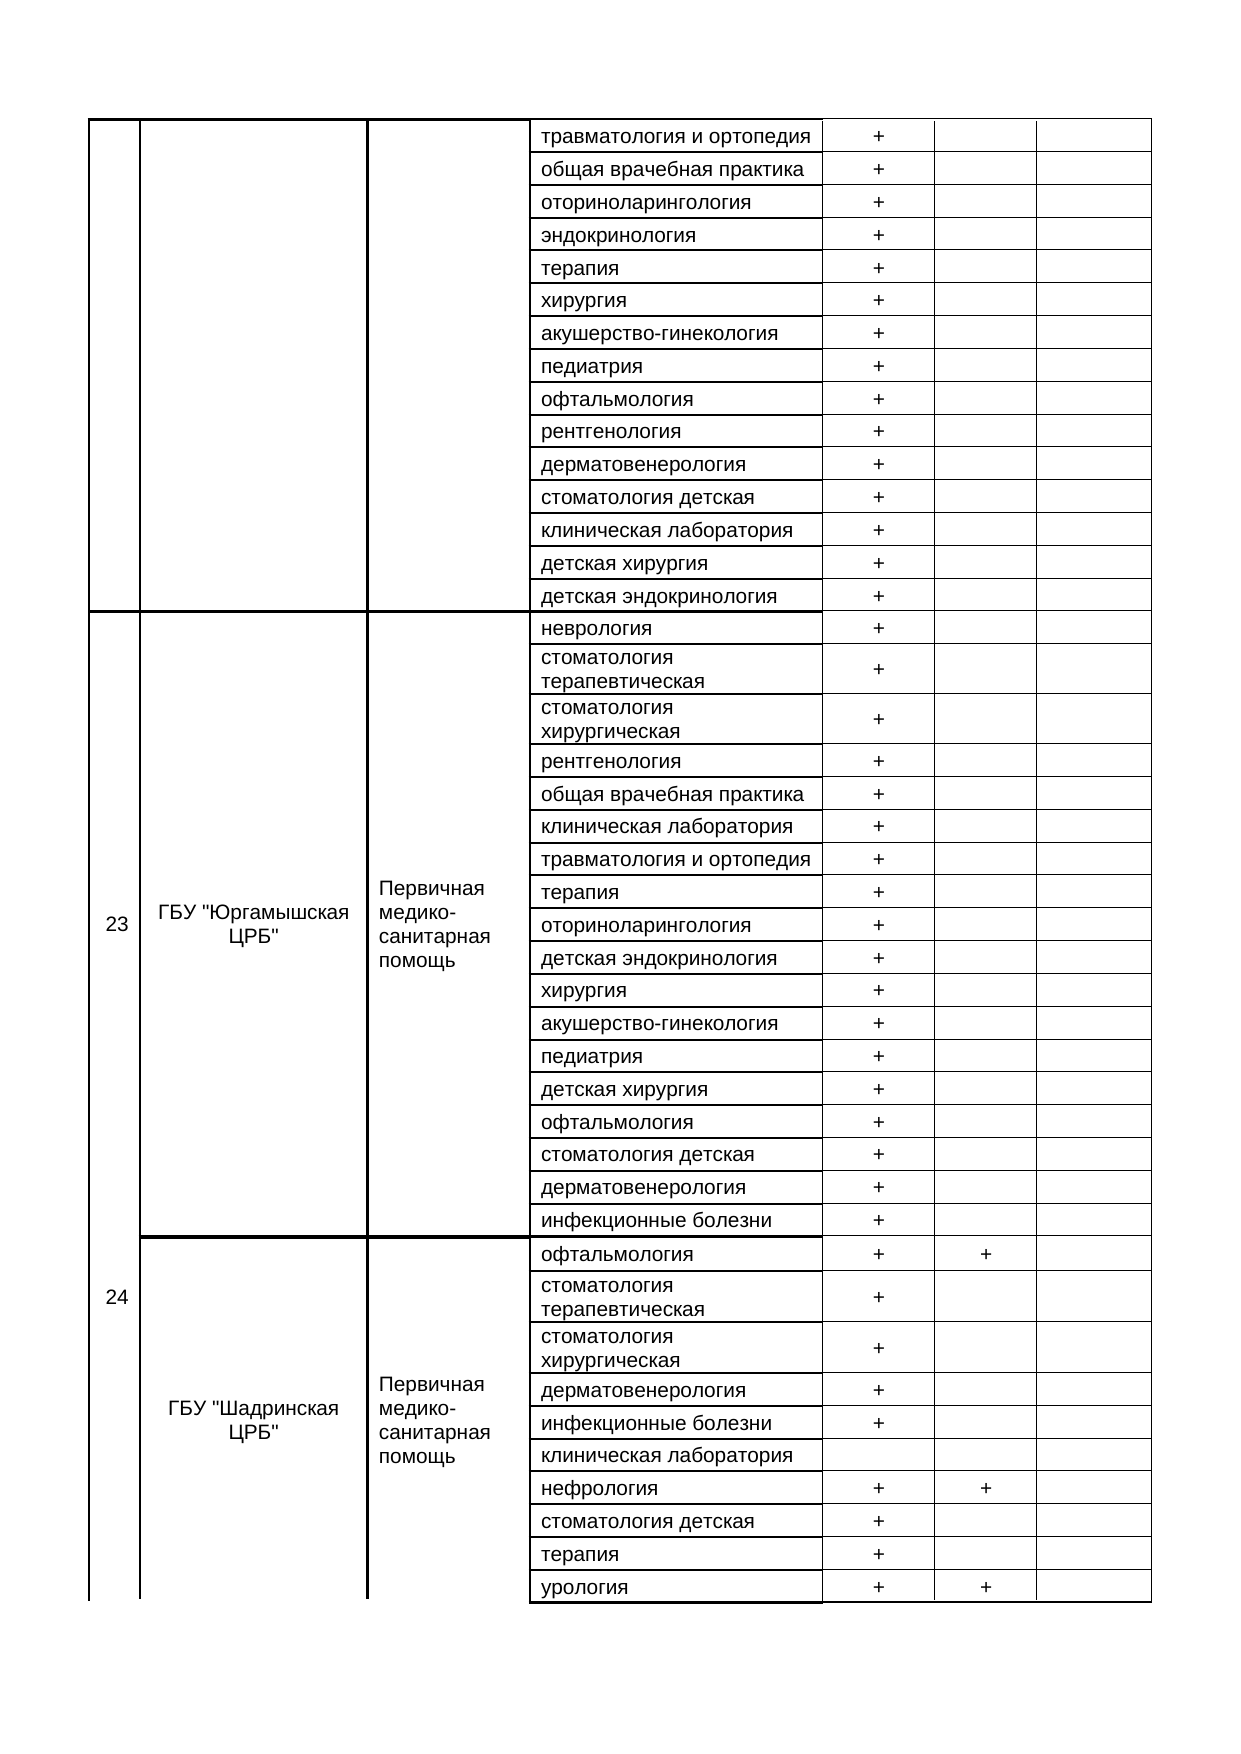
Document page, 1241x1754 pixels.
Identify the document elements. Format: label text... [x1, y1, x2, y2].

table_cell ГБУ "Шадринская ЦРБ" [140, 1239, 367, 1601]
table_cell [1037, 185, 1151, 217]
table_cell [935, 546, 1036, 577]
table_cell офтальмология [531, 1238, 822, 1270]
table_cell акушерство-гинекология [531, 317, 822, 348]
table_cell стоматология хирургическая [531, 1323, 822, 1372]
table_cell + [823, 1204, 934, 1235]
table_cell инфекционные болезни [531, 1407, 822, 1437]
table_cell Первичная медико-санитарная помощь [369, 613, 529, 1235]
table_cell [90, 1569, 139, 1601]
table_cell + [823, 810, 934, 842]
table_cell [1037, 1236, 1151, 1270]
table_cell + [823, 777, 934, 809]
table_cell + [823, 843, 934, 874]
table_cell [935, 1322, 1036, 1372]
table_cell + [823, 1138, 934, 1170]
table_cell + [823, 1373, 934, 1404]
table_cell [1037, 152, 1151, 184]
table_cell + [823, 1007, 934, 1038]
table_cell + [823, 1471, 934, 1503]
table_cell [1037, 1105, 1151, 1137]
table_cell + [823, 1271, 934, 1321]
table_cell + [935, 1471, 1036, 1503]
table_cell [935, 1271, 1036, 1321]
table_cell неврология [531, 613, 822, 643]
table_cell клиническая лаборатория [531, 514, 822, 545]
table_cell акушерство-гинекология [531, 1008, 822, 1038]
table_cell Первичная медико-санитарная помощь [368, 1239, 529, 1601]
table_cell [935, 447, 1036, 479]
table_cell [935, 480, 1036, 512]
table_cell + [823, 316, 934, 348]
table_cell травматология и ортопедия [531, 844, 822, 874]
table_cell + [823, 875, 934, 907]
table_cell [1037, 744, 1151, 776]
table_cell урология [531, 1571, 822, 1601]
table_cell [935, 382, 1036, 413]
table_cell терапия [531, 1538, 822, 1569]
table_cell [1037, 349, 1151, 381]
table_cell [1037, 1204, 1151, 1235]
table_cell [935, 1007, 1036, 1038]
table_cell [1037, 283, 1151, 315]
table_cell + [823, 1072, 934, 1104]
table_cell [1037, 447, 1151, 479]
table_cell + [823, 250, 934, 282]
table_cell [935, 744, 1036, 776]
table_cell хирургия [531, 284, 822, 315]
table_cell [1037, 513, 1151, 545]
table_cell инфекционные болезни [531, 1205, 822, 1235]
table_cell [935, 1138, 1036, 1170]
table_cell + [823, 152, 934, 184]
table_cell + [823, 1105, 934, 1137]
table_cell [1037, 1072, 1151, 1104]
table_cell [935, 218, 1036, 249]
table_cell [935, 875, 1036, 907]
table_cell дерматовенерология [531, 1172, 822, 1202]
table_cell [1037, 415, 1151, 446]
table_cell стоматология терапевтическая [531, 1272, 822, 1321]
table_cell [935, 941, 1036, 973]
table_cell [935, 250, 1036, 282]
table_cell + [823, 974, 934, 1006]
table_cell [1037, 875, 1151, 907]
table_cell детская эндокринология [531, 580, 822, 610]
table_cell [935, 513, 1036, 545]
table_cell [935, 1373, 1036, 1404]
table_cell [823, 1439, 934, 1470]
table_cell [935, 974, 1036, 1006]
table_cell + [823, 1236, 934, 1270]
table_cell [1037, 382, 1151, 413]
table_cell [1037, 644, 1151, 693]
table_cell [935, 283, 1036, 315]
table_cell + [823, 1504, 934, 1536]
table_cell [935, 1040, 1036, 1071]
table_cell [935, 185, 1036, 217]
table_cell дерматовенерология [531, 448, 822, 479]
table_cell [1037, 218, 1151, 249]
table_cell [1037, 843, 1151, 874]
table_cell ГБУ "Юргамышская ЦРБ" [141, 613, 366, 1235]
table_cell 24 [90, 1270, 139, 1321]
table_cell + [823, 1406, 934, 1437]
table_cell [1037, 1373, 1151, 1404]
table_cell стоматология детская [531, 1505, 822, 1536]
table_cell [1037, 1322, 1151, 1372]
table_cell + [823, 283, 934, 315]
table_cell оториноларингология [531, 186, 822, 217]
table_cell хирургия [531, 975, 822, 1006]
table_cell + [823, 744, 934, 776]
table_cell [90, 1321, 139, 1372]
table_cell [90, 1372, 139, 1404]
table_cell [1037, 250, 1151, 282]
table_cell общая врачебная практика [531, 153, 822, 184]
table_cell + [823, 415, 934, 446]
table_cell общая врачебная практика [531, 778, 822, 809]
table_cell + [823, 119, 935, 151]
table_cell [1037, 316, 1151, 348]
table_cell [1037, 908, 1151, 940]
table_cell [1037, 119, 1151, 151]
table_cell [1037, 480, 1151, 512]
table_cell + [823, 447, 934, 479]
table_cell [1037, 1138, 1151, 1170]
table_cell [1037, 1271, 1151, 1321]
table_cell + [823, 382, 934, 413]
table_cell + [823, 185, 934, 217]
table_cell [1037, 1040, 1151, 1071]
table_cell детская эндокринология [531, 942, 822, 973]
table_cell [935, 152, 1036, 184]
table_cell [90, 1438, 139, 1470]
table_cell дерматовенерология [531, 1374, 822, 1404]
table_cell [935, 316, 1036, 348]
table_cell [1037, 974, 1151, 1006]
table_cell стоматология хирургическая [531, 695, 822, 743]
table_cell + [935, 1570, 1037, 1601]
table_cell [90, 1536, 139, 1569]
table_cell [935, 1171, 1036, 1202]
table_cell + [823, 480, 934, 512]
table_cell [1037, 1439, 1151, 1470]
table_cell нефрология [531, 1472, 822, 1503]
table_cell + [823, 218, 934, 249]
table_cell [935, 1537, 1036, 1569]
table_cell [1037, 941, 1151, 973]
table_cell [1037, 1537, 1151, 1569]
table_cell рентгенология [531, 745, 822, 776]
table_cell [935, 1105, 1036, 1137]
table_cell + [823, 349, 934, 381]
table_cell + [823, 941, 934, 973]
table_cell + [823, 546, 934, 577]
table_cell [1037, 546, 1151, 577]
table_cell [935, 1072, 1036, 1104]
table_cell 23 [90, 613, 139, 1235]
table_cell [935, 1204, 1036, 1235]
table_cell + [823, 1537, 934, 1569]
table_cell офтальмология [531, 383, 822, 413]
table_cell [935, 349, 1036, 381]
table_cell [90, 1235, 139, 1270]
table_cell + [823, 1171, 934, 1202]
table_cell [1037, 1406, 1151, 1437]
table_cell рентгенология [531, 416, 822, 446]
table_cell [1037, 1171, 1151, 1202]
table_cell [935, 777, 1036, 809]
table_cell [935, 119, 1037, 151]
table_cell эндокринология [531, 219, 822, 249]
table_cell [935, 644, 1036, 693]
table_cell стоматология терапевтическая [531, 645, 822, 693]
table_cell + [823, 908, 934, 940]
table_cell [90, 1405, 139, 1437]
table_cell + [823, 694, 934, 743]
table_cell [935, 579, 1036, 610]
table_cell [1037, 1007, 1151, 1038]
table_cell + [823, 579, 934, 610]
table_cell [1037, 1504, 1151, 1536]
table_cell клиническая лаборатория [531, 1440, 822, 1470]
table_cell [935, 843, 1036, 874]
table_cell [1037, 777, 1151, 809]
table_cell [935, 810, 1036, 842]
table_cell + [823, 1570, 935, 1601]
table_cell педиатрия [531, 1041, 822, 1071]
table_cell [935, 611, 1036, 643]
table_cell стоматология детская [531, 1139, 822, 1170]
table_cell терапия [531, 876, 822, 907]
table_cell + [823, 611, 934, 643]
table_cell + [935, 1236, 1036, 1270]
table_cell [935, 1406, 1036, 1437]
table_cell [90, 1470, 139, 1503]
table_cell [935, 694, 1036, 743]
table_cell травматология и ортопедия [531, 120, 823, 151]
table_cell [935, 1504, 1036, 1536]
table_cell [935, 908, 1036, 940]
table_cell [935, 1439, 1036, 1470]
table_cell [1037, 694, 1151, 743]
table_cell [1037, 1570, 1151, 1601]
table_cell детская хирургия [531, 1073, 822, 1104]
table_cell офтальмология [531, 1106, 822, 1137]
table_cell [1037, 1471, 1151, 1503]
table_cell клиническая лаборатория [531, 811, 822, 842]
table_cell [1037, 579, 1151, 610]
table_cell + [823, 644, 934, 693]
table_cell педиатрия [531, 350, 822, 381]
table_cell детская хирургия [531, 547, 822, 577]
table_cell терапия [531, 251, 822, 282]
table_cell [1037, 611, 1151, 643]
table_cell стоматология детская [531, 481, 822, 512]
table_cell + [823, 513, 934, 545]
table_cell + [823, 1322, 934, 1372]
table_cell [90, 1503, 139, 1536]
table_cell [935, 415, 1036, 446]
table_cell оториноларингология [531, 909, 822, 940]
table_cell + [823, 1040, 934, 1071]
table_cell [1037, 810, 1151, 842]
